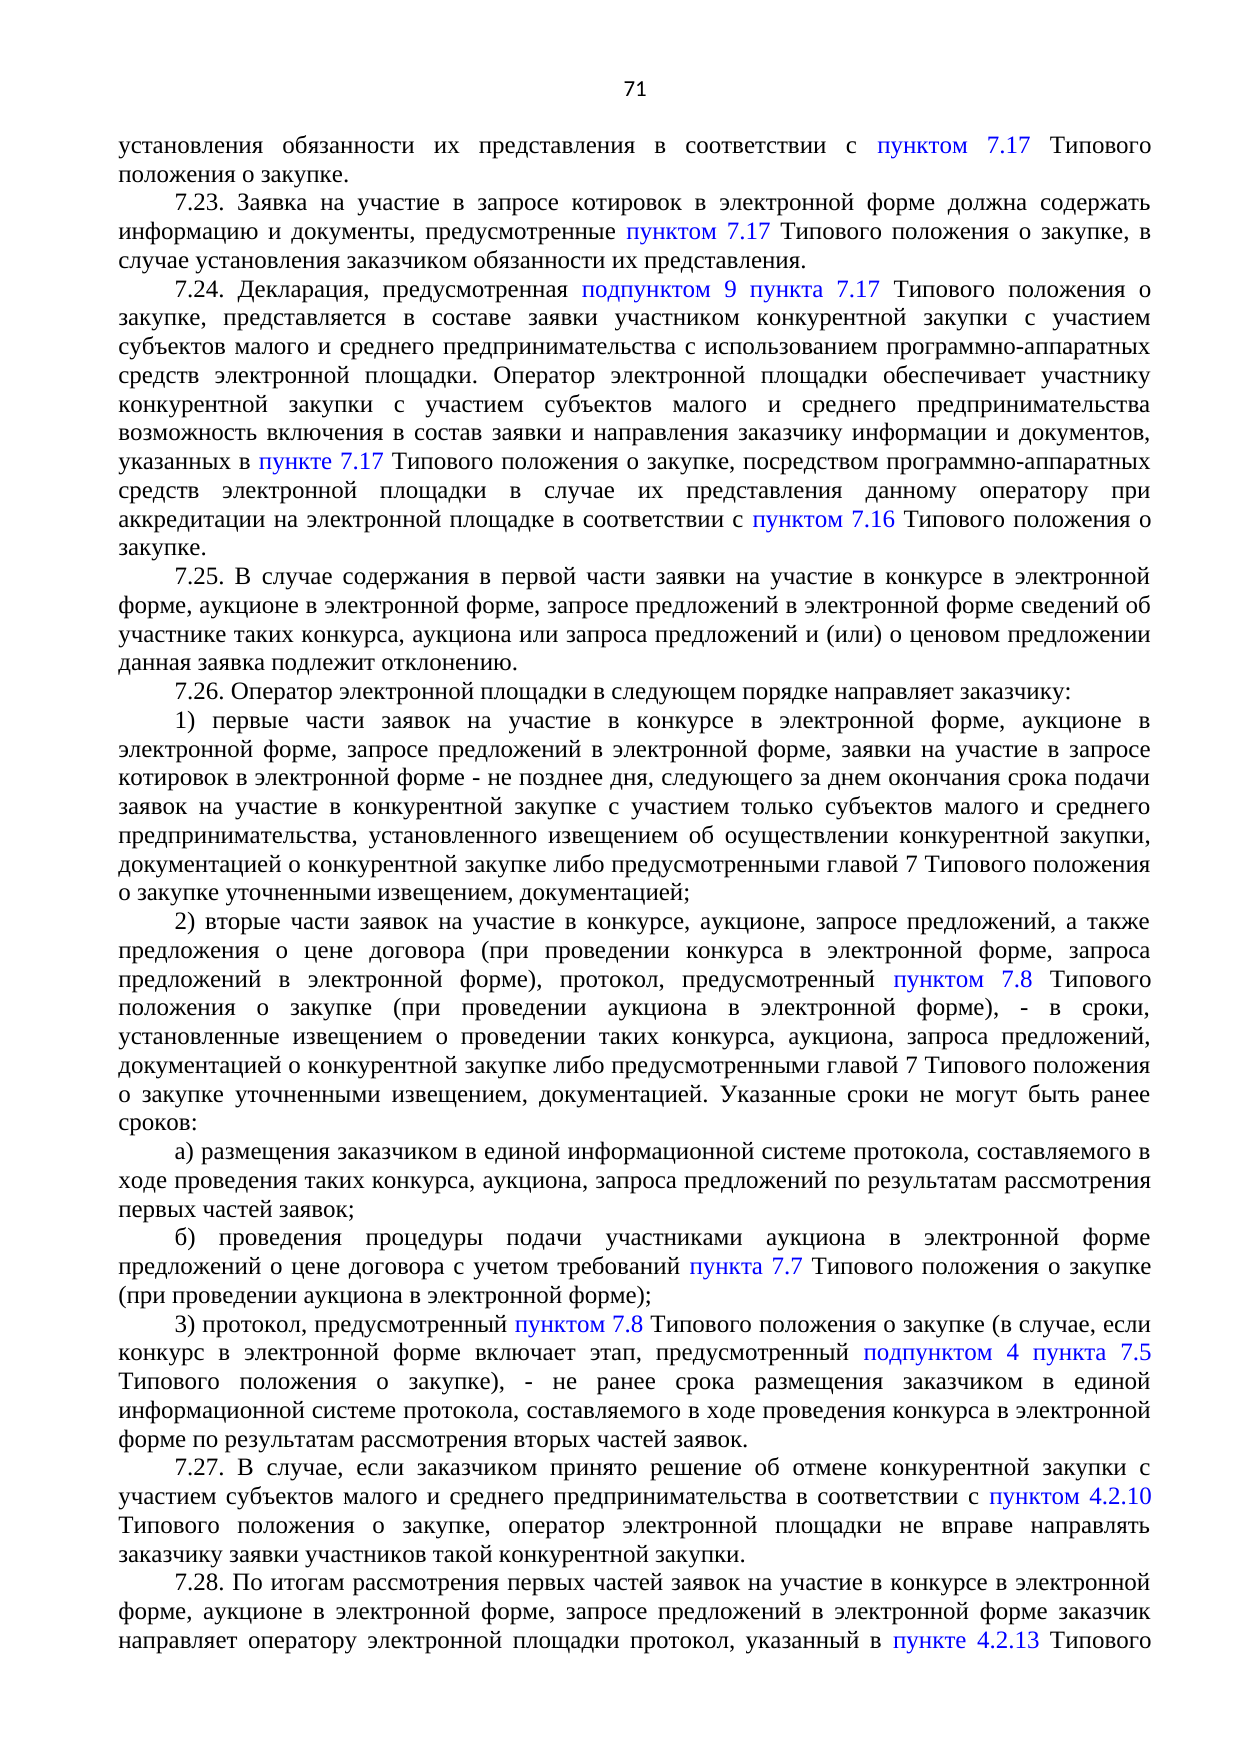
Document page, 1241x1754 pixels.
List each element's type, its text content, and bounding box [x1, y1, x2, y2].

text 7.25. В случае содержания в первой части заявки на участие в конкурсе в электронной форме, аукционе в электронной форме, запросе предложений в электронной форме сведений об участнике таких конкурса, аукциона или запроса предложений и (или) о ценовом предложении данная заявка подлежит отклонению. [118, 561, 1152, 676]
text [118, 130, 1152, 187]
text 7.27. В случае, если заказчиком принято решение об отмене конкурентной закупки с участием субъектов малого и среднего предпринимательства в соответствии с пунктом 4.2.10 Типового положения о закупке, оператор электронной площадки не вправе направлять заказчику заявки участников такой конкурентной закупки. [118, 1452, 1152, 1567]
text 7.26. Оператор электронной площадки в следующем порядке направляет заказчику: [118, 676, 1152, 705]
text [118, 1567, 1152, 1654]
text 1) первые части заявок на участие в конкурсе в электронной форме, аукционе в электронной форме, запросе предложений в электронной форме, заявки на участие в запросе котировок в электронной форме - не позднее дня, следующего за днем окончания срока подачи заявок на участие в конкурентной закупке с участием только субъектов малого и среднего предпринимательства, установленного извещением об осуществлении конкурентной закупки, документацией о конкурентной закупке либо предусмотренными главой 7 Типового положения о закупке уточненными извещением, документацией; [118, 705, 1152, 906]
text б) проведения процедуры подачи участниками аукциона в электронной форме предложений о цене договора с учетом требований пункта 7.7 Типового положения о закупке (при проведении аукциона в электронной форме); [118, 1222, 1152, 1309]
text 2) вторые части заявок на участие в конкурсе, аукционе, запросе предложений, а также предложения о цене договора (при проведении конкурса в электронной форме, запроса предложений в электронной форме), протокол, предусмотренный пунктом 7.8 Типового положения о закупке (при проведении аукциона в электронной форме), - в сроки, установленные извещением о проведении таких конкурса, аукциона, запроса предложений, документацией о конкурентной закупке либо предусмотренными главой 7 Типового положения о закупке уточненными извещением, документацией. Указанные сроки не могут быть ранее сроков: [118, 906, 1152, 1136]
text 7.24. Декларация, предусмотренная подпунктом 9 пункта 7.17 Типового положения о закупке, представляется в составе заявки участником конкурентной закупки с участием субъектов малого и среднего предпринимательства с использованием программно-аппаратных средств электронной площадки. Оператор электронной площадки обеспечивает участнику конкурентной закупки с участием субъектов малого и среднего предпринимательства возможность включения в состав заявки и направления заказчику информации и документов, указанных в пункте 7.17 Типового положения о закупке, посредством программно-аппаратных средств электронной площадки в случае их представления данному оператору при аккредитации на электронной площадке в соответствии с пунктом 7.16 Типового положения о закупке. [118, 274, 1152, 561]
text 7.23. Заявка на участие в запросе котировок в электронной форме должна содержать информацию и документы, предусмотренные пунктом 7.17 Типового положения о закупке, в случае установления заказчиком обязанности их представления. [118, 187, 1152, 274]
text а) размещения заказчиком в единой информационной системе протокола, составляемого в ходе проведения таких конкурса, аукциона, запроса предложений по результатам рассмотрения первых частей заявок; [118, 1136, 1152, 1222]
text 3) протокол, предусмотренный пунктом 7.8 Типового положения о закупке (в случае, если конкурс в электронной форме включает этап, предусмотренный подпунктом 4 пункта 7.5 Типового положения о закупке), - не ранее срока размещения заказчиком в единой информационной системе протокола, составляемого в ходе проведения конкурса в электронной форме по результатам рассмотрения вторых частей заявок. [118, 1309, 1152, 1452]
